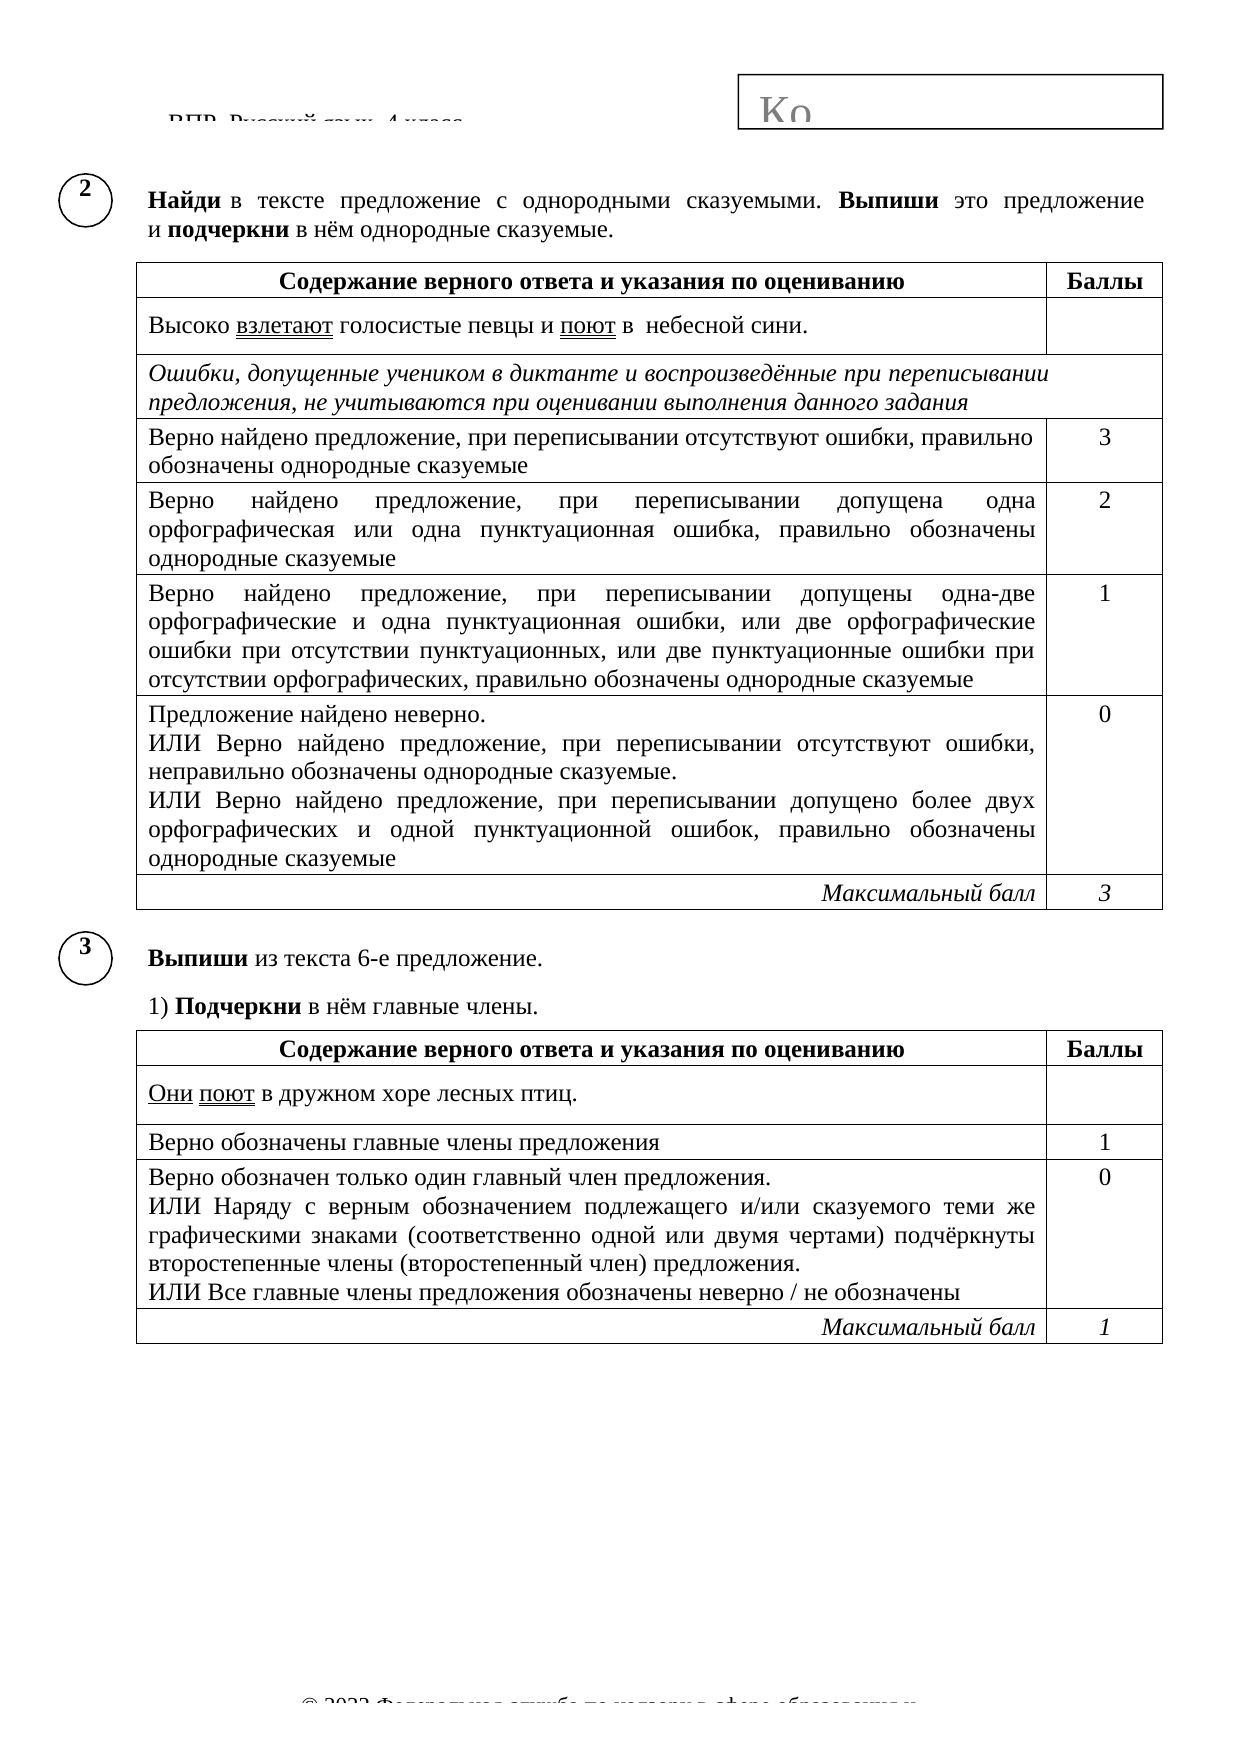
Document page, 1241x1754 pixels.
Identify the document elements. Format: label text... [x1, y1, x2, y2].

table_cell Предложение найдено неверно. ИЛИ Верно найдено предложение, при переписывании отсутствуют ошибки, неправильно обозначены однородные сказуемые. ИЛИ Верно найдено предложение, при переписывании допущено более двух орфографических и одной пунктуационной ошибок, правильно обозначены однородные сказуемые [137, 696, 1046, 874]
table_cell Максимальный балл [137, 875, 1046, 909]
text Найди в тексте предложение с однородными сказуемыми. Выпиши это предложение и подчеркни в нём однородные сказуемые. [148, 185, 1155, 243]
table_header Содержание верного ответа и указания по оцениванию [137, 1031, 1046, 1064]
table_cell Они поют в дружном хоре лесных птиц. [137, 1066, 1046, 1123]
table_cell Ошибки, допущенные учеником в диктанте и воспроизведённые при переписывании предложения, не учитываются при оценивании выполнения данного задания [137, 355, 1162, 418]
table_cell [1047, 1066, 1162, 1123]
table_header Баллы [1047, 1031, 1162, 1064]
text Выпиши из текста 6-е предложение. [148, 943, 1194, 972]
table_cell 1 [1047, 1125, 1162, 1158]
table_cell 0 [1047, 1160, 1162, 1308]
table_header Баллы [1047, 263, 1162, 297]
table_cell 1 [1047, 575, 1162, 695]
table_cell Верно обозначен только один главный член предложения. ИЛИ Наряду с верным обозначением подлежащего и/или сказуемого теми же графическими знаками (соответственно одной или двумя чертами) подчёркнуты второстепенные члены (второстепенный член) предложения. ИЛИ Все главные члены предложения обозначены неверно / не обозначены [137, 1160, 1046, 1308]
list Подчеркни в нём главные члены. [148, 991, 1194, 1020]
table_cell 2 [1047, 483, 1162, 574]
table_cell Высоко взлетают голосистые певцы и поют в небесной сини. [137, 298, 1046, 354]
table_cell 1 [1047, 1309, 1162, 1343]
table_header Содержание верного ответа и указания по оцениванию [137, 263, 1046, 297]
table_cell 0 [1047, 696, 1162, 874]
table_cell [1047, 298, 1162, 354]
table_cell Верно найдено предложение, при переписывании допущена одна орфографическая или одна пунктуационная ошибка, правильно обозначены однородные сказуемые [137, 483, 1046, 574]
table_cell Верно найдено предложение, при переписывании допущены одна-две орфографические и одна пунктуационная ошибки, или две орфографические ошибки при отсутствии пунктуационных, или две пунктуационные ошибки при отсутствии орфографических, правильно обозначены однородные сказуемые [137, 575, 1046, 695]
table_cell Верно обозначены главные члены предложения [137, 1125, 1046, 1158]
table_cell Верно найдено предложение, при переписывании отсутствуют ошибки, правильно обозначены однородные сказуемые [137, 419, 1046, 482]
table_cell Максимальный балл [137, 1309, 1046, 1343]
table_cell 3 [1047, 419, 1162, 482]
table_cell 3 [1047, 875, 1162, 909]
